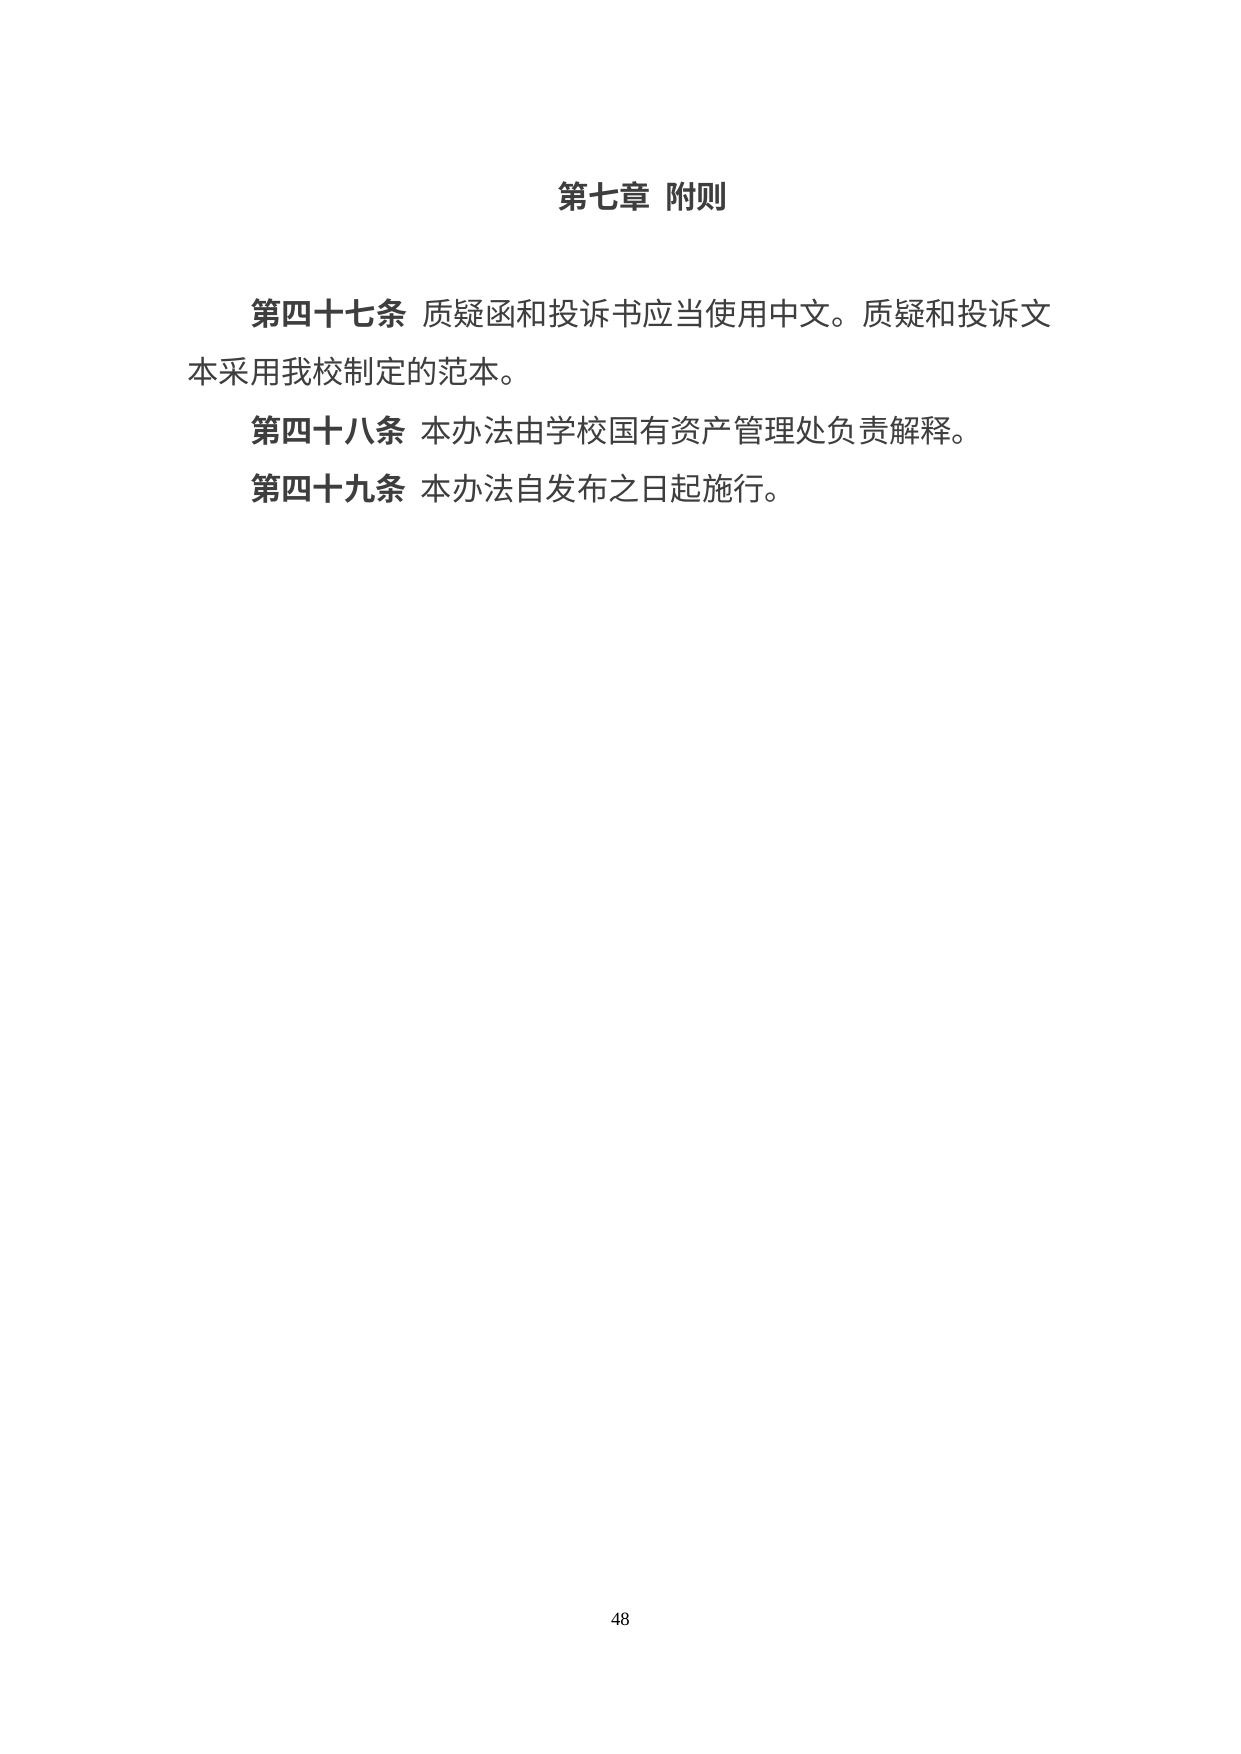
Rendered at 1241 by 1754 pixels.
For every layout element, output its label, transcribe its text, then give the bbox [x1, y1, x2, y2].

text 第四十八条 本办法由学校国有资产管理处负责解释。 [187, 395, 1053, 454]
text 第四十七条 质疑函和投诉书应当使用中文。质疑和投诉文本采用我校制定的范本。 [187, 279, 1053, 395]
text 第七章 附则 [187, 162, 1053, 220]
text 第四十九条 本办法自发布之日起施行。 [187, 454, 1053, 512]
